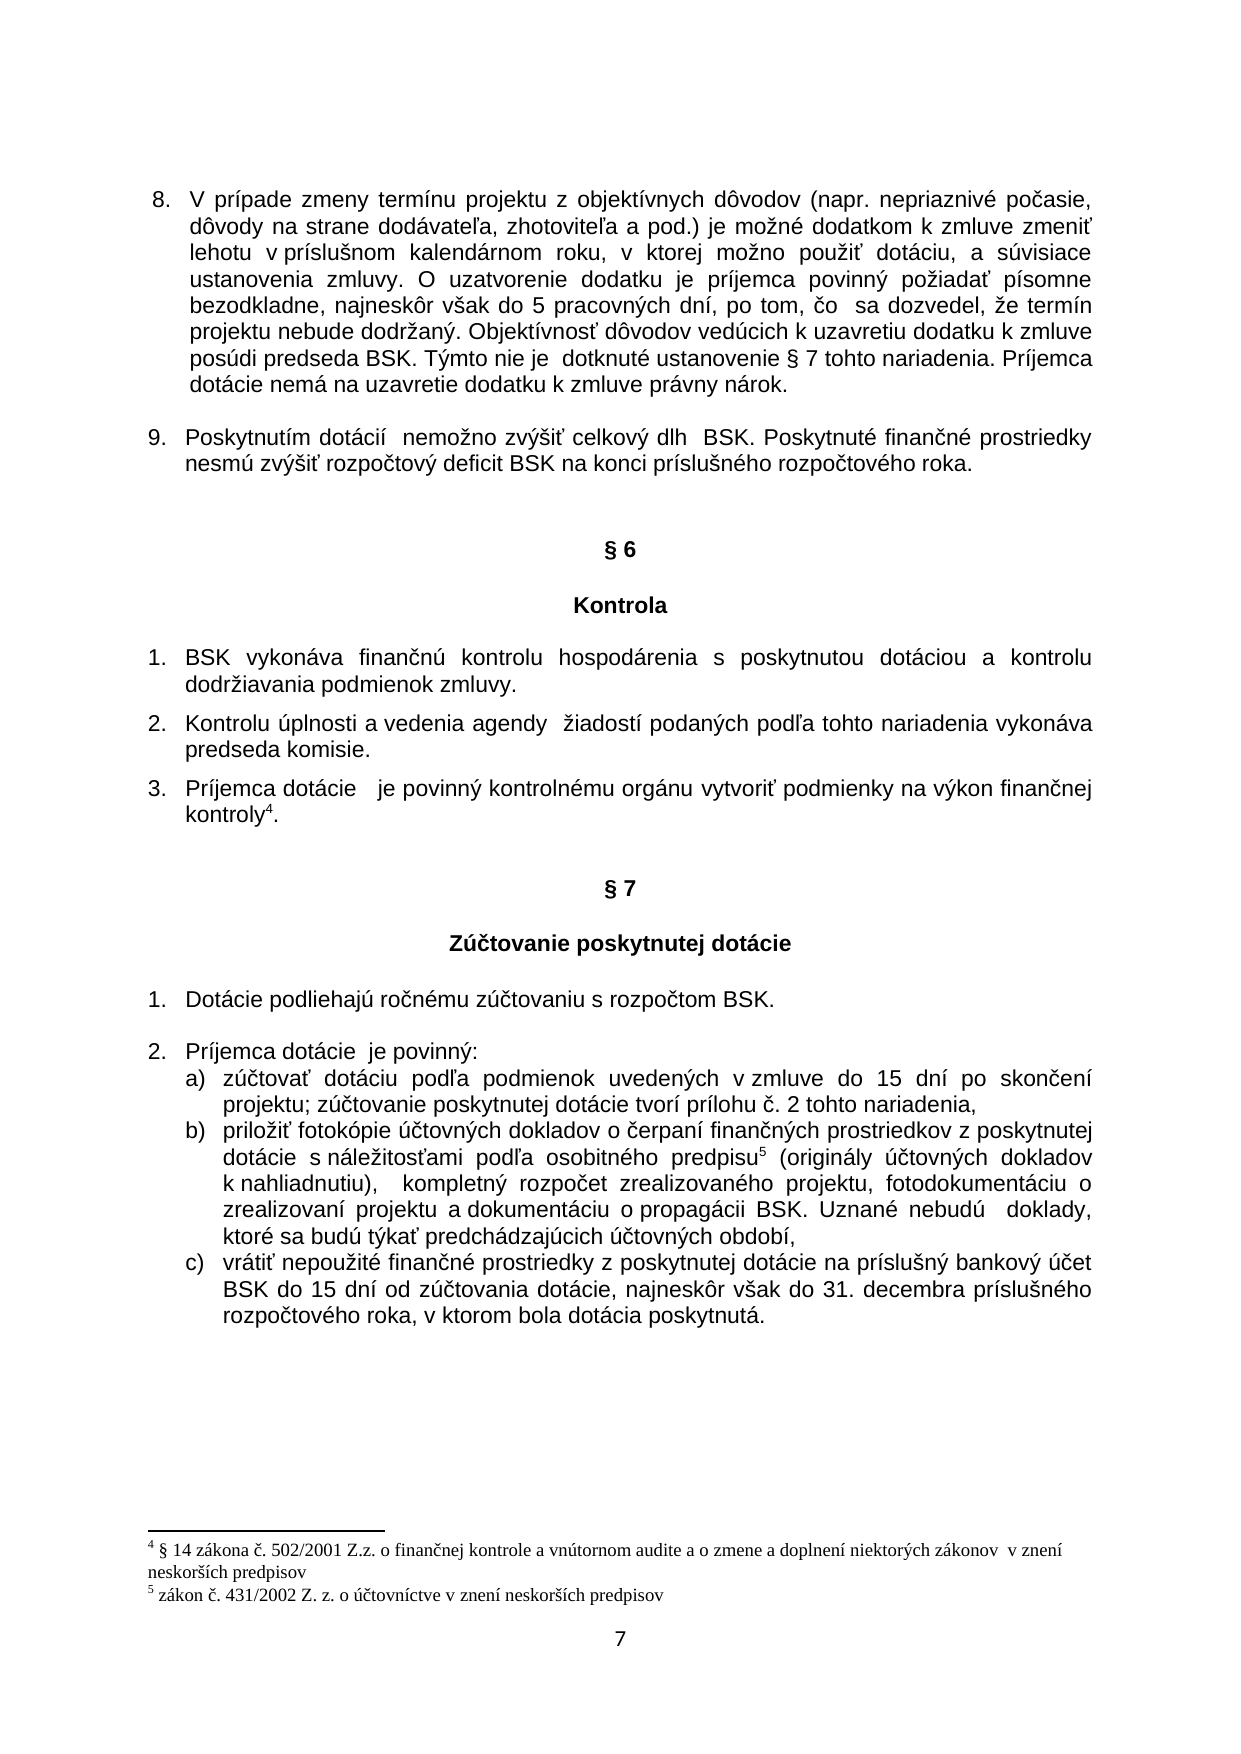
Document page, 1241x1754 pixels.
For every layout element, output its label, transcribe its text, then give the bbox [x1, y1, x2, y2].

list vrátiť nepoužité finančné prostriedky z poskytnutej dotácie na príslušný bankový účet BSK do 15 dní od zúčtovania dotácie, najneskôr však do 31. decembra príslušného rozpočtového roka, v ktorom bola dotácia poskytnutá. [185, 1249, 1093, 1328]
list Dotácie podliehajú ročnému zúčtovaniu s rozpočtom BSK. [148, 986, 1093, 1012]
text Zúčtovanie poskytnutej dotácie [148, 930, 1093, 956]
list priložiť fotokópie účtovných dokladov o čerpaní finančných prostriedkov z poskytnutej dotácie s náležitosťami podľa osobitného predpisu (originály účtovných dokladov k nahliadnutiu), kompletný rozpočet zrealizovaného projektu, fotodokumentáciu o zrealizovaní projektu a dokumentáciu o propagácii BSK. Uznané nebudú doklady, ktoré sa budú týkať predchádzajúcich účtovných období, [185, 1117, 1093, 1249]
list zúčtovať dotáciu podľa podmienok uvedených v zmluve do 15 dní po skončení projektu; zúčtovanie poskytnutej dotácie tvorí prílohu č. 2 tohto nariadenia, [185, 1065, 1093, 1117]
list BSK vykonáva finančnú kontrolu hospodárenia s poskytnutou dotáciou a kontrolu dodržiavania podmienok zmluvy. [148, 644, 1093, 697]
list Kontrolu úplnosti a vedenia agendy žiadostí podaných podľa tohto nariadenia vykonáva predseda komisie. [148, 709, 1093, 762]
list Poskytnutím dotácií nemožno zvýšiť celkový dlh BSK. Poskytnuté finančné prostriedky nesmú zvýšiť rozpočtový deficit BSK na konci príslušného rozpočtového roka. [148, 424, 1093, 476]
list V prípade zmeny termínu projektu z objektívnych dôvodov (napr. nepriaznivé počasie, dôvody na strane dodávateľa, zhotoviteľa a pod.) je možné dodatkom k zmluve zmeniť lehotu v príslušnom kalendárnom roku, v ktorej možno použiť dotáciu, a súvisiace ustanovenia zmluvy. O uzatvorenie dodatku je príjemca povinný požiadať písomne bezodkladne, najneskôr však do 5 pracovných dní, po tom, čo sa dozvedel, že termín projektu nebude dodržaný. Objektívnosť dôvodov vedúcich k uzavretiu dodatku k zmluve posúdi predseda BSK. Týmto nie je dotknuté ustanovenie § 7 tohto nariadenia. Príjemca dotácie nemá na uzavretie dodatku k zmluve právny nárok. [152, 186, 1093, 397]
text § 6 [148, 536, 1093, 562]
list Príjemca dotácie je povinný kontrolnému orgánu vytvoriť podmienky na výkon finančnej kontroly. [148, 775, 1093, 827]
text § 7 [148, 874, 1093, 901]
list Príjemca dotácie je povinný: [148, 1038, 1093, 1065]
text Kontrola [148, 592, 1093, 618]
